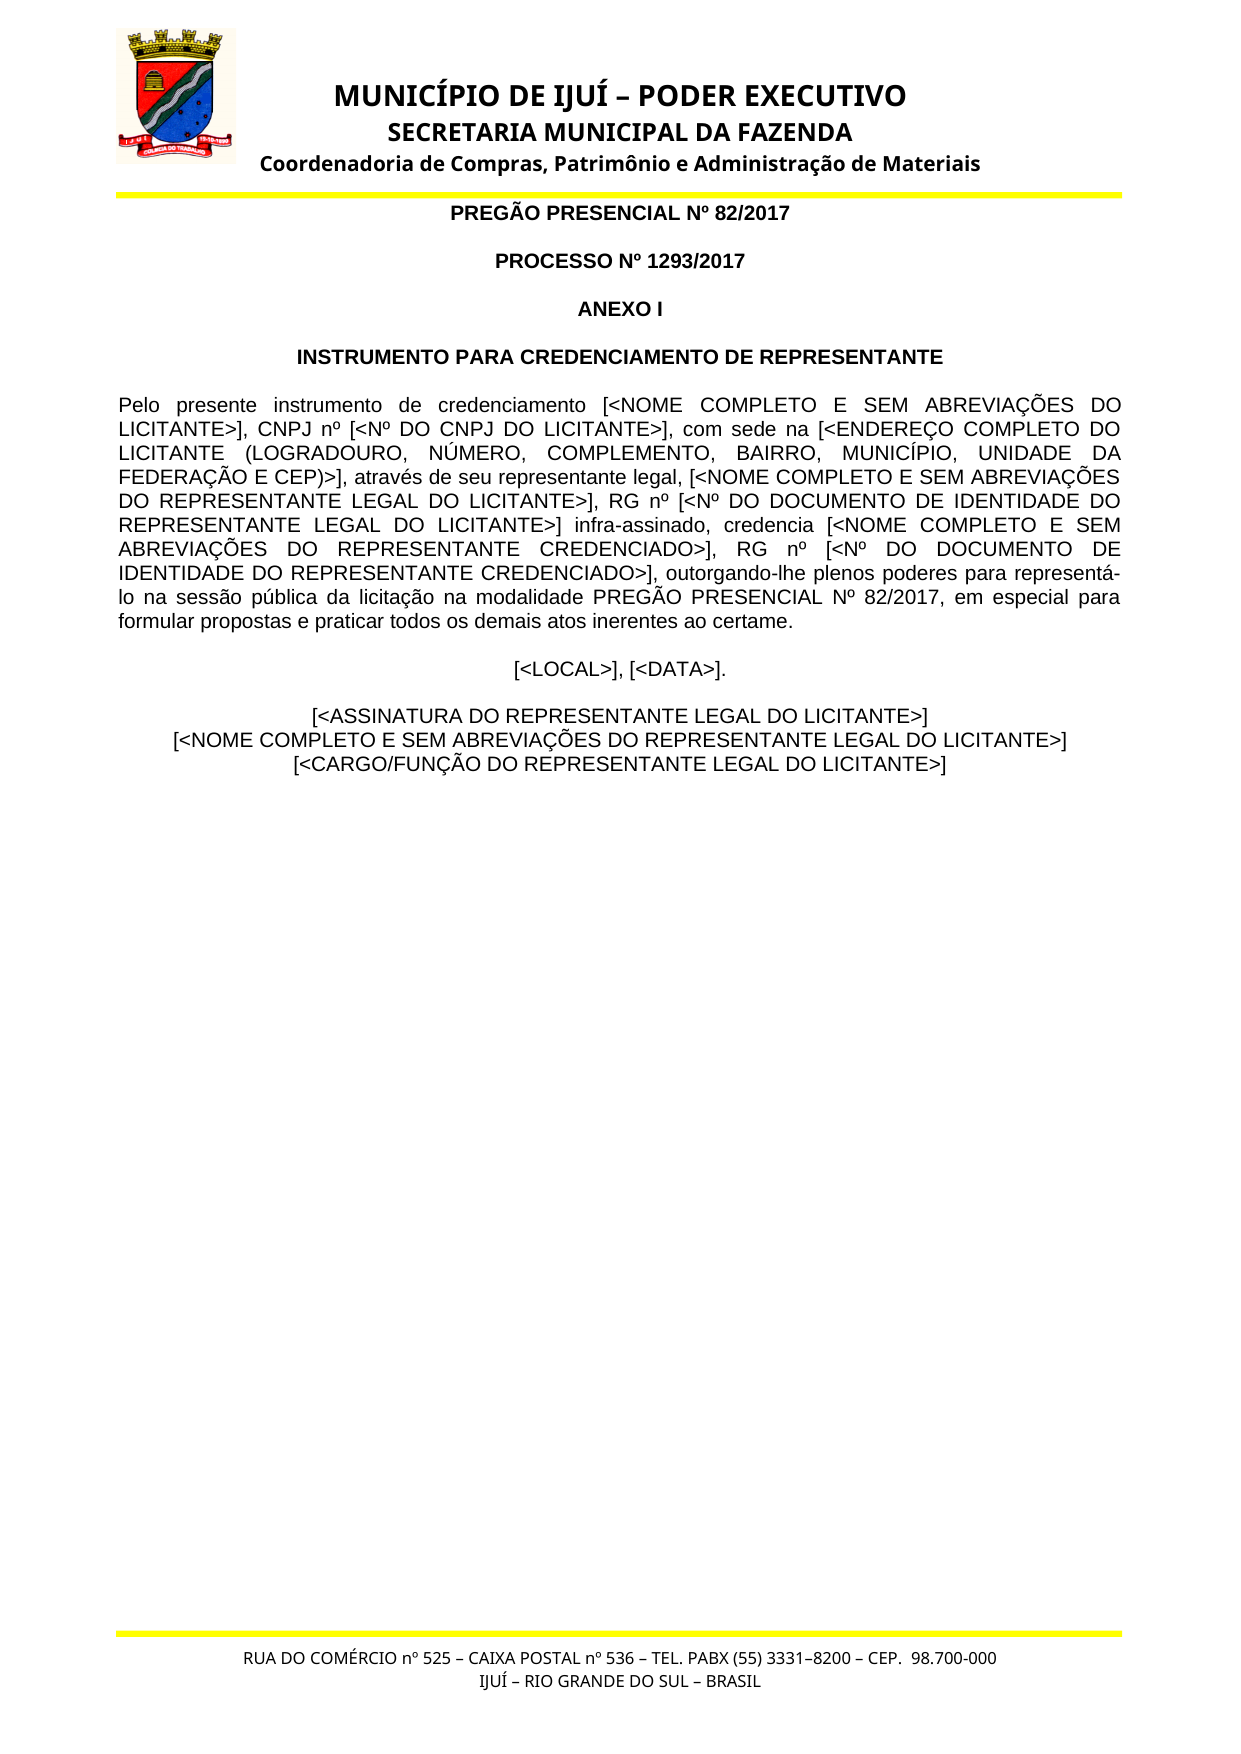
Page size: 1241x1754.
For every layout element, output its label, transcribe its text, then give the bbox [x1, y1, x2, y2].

text [<LOCAL>], [<DATA>]. [118, 656, 1122, 680]
text PROCESSO Nº 1293/2017 [118, 249, 1122, 273]
text ANEXO I [118, 297, 1122, 321]
text [<CARGO/FUNÇÃO DO REPRESENTANTE LEGAL DO LICITANTE>] [118, 752, 1122, 776]
text [<ASSINATURA DO REPRESENTANTE LEGAL DO LICITANTE>] [118, 704, 1122, 728]
text INSTRUMENTO PARA CREDENCIAMENTO DE REPRESENTANTE [118, 345, 1122, 369]
text PREGÃO PRESENCIAL Nº 82/2017 [118, 201, 1122, 225]
picture [116, 28, 237, 164]
text [<NOME COMPLETO E SEM ABREVIAÇÕES DO REPRESENTANTE LEGAL DO LICITANTE>] [118, 728, 1122, 752]
text Pelo presente instrumento de credenciamento [<NOME COMPLETO E SEM ABREVIAÇÕES DO LICITANTE>], CNPJ nº [<Nº DO CNPJ DO LICITANTE>], com sede na [<ENDEREÇO COMPLETO DO LICITANTE (LOGRADOURO, NÚMERO, COMPLEMENTO, BAIRRO, MUNICÍPIO, UNIDADE DA FEDERAÇÃO E CEP)>], através de seu representante legal, [<NOME COMPLETO E SEM ABREVIAÇÕES DO REPRESENTANTE LEGAL DO LICITANTE>], RG nº [<Nº DO DOCUMENTO DE IDENTIDADE DO REPRESENTANTE LEGAL DO LICITANTE>] infra-assinado, credencia [<NOME COMPLETO E SEM ABREVIAÇÕES DO REPRESENTANTE CREDENCIADO>], RG nº [<Nº DO DOCUMENTO DE IDENTIDADE DO REPRESENTANTE CREDENCIADO>], outorgando-lhe plenos poderes para representá-lo na sessão pública da licitação na modalidade PREGÃO PRESENCIAL Nº 82/2017, em especial para formular propostas e praticar todos os demais atos inerentes ao certame. [118, 393, 1122, 632]
